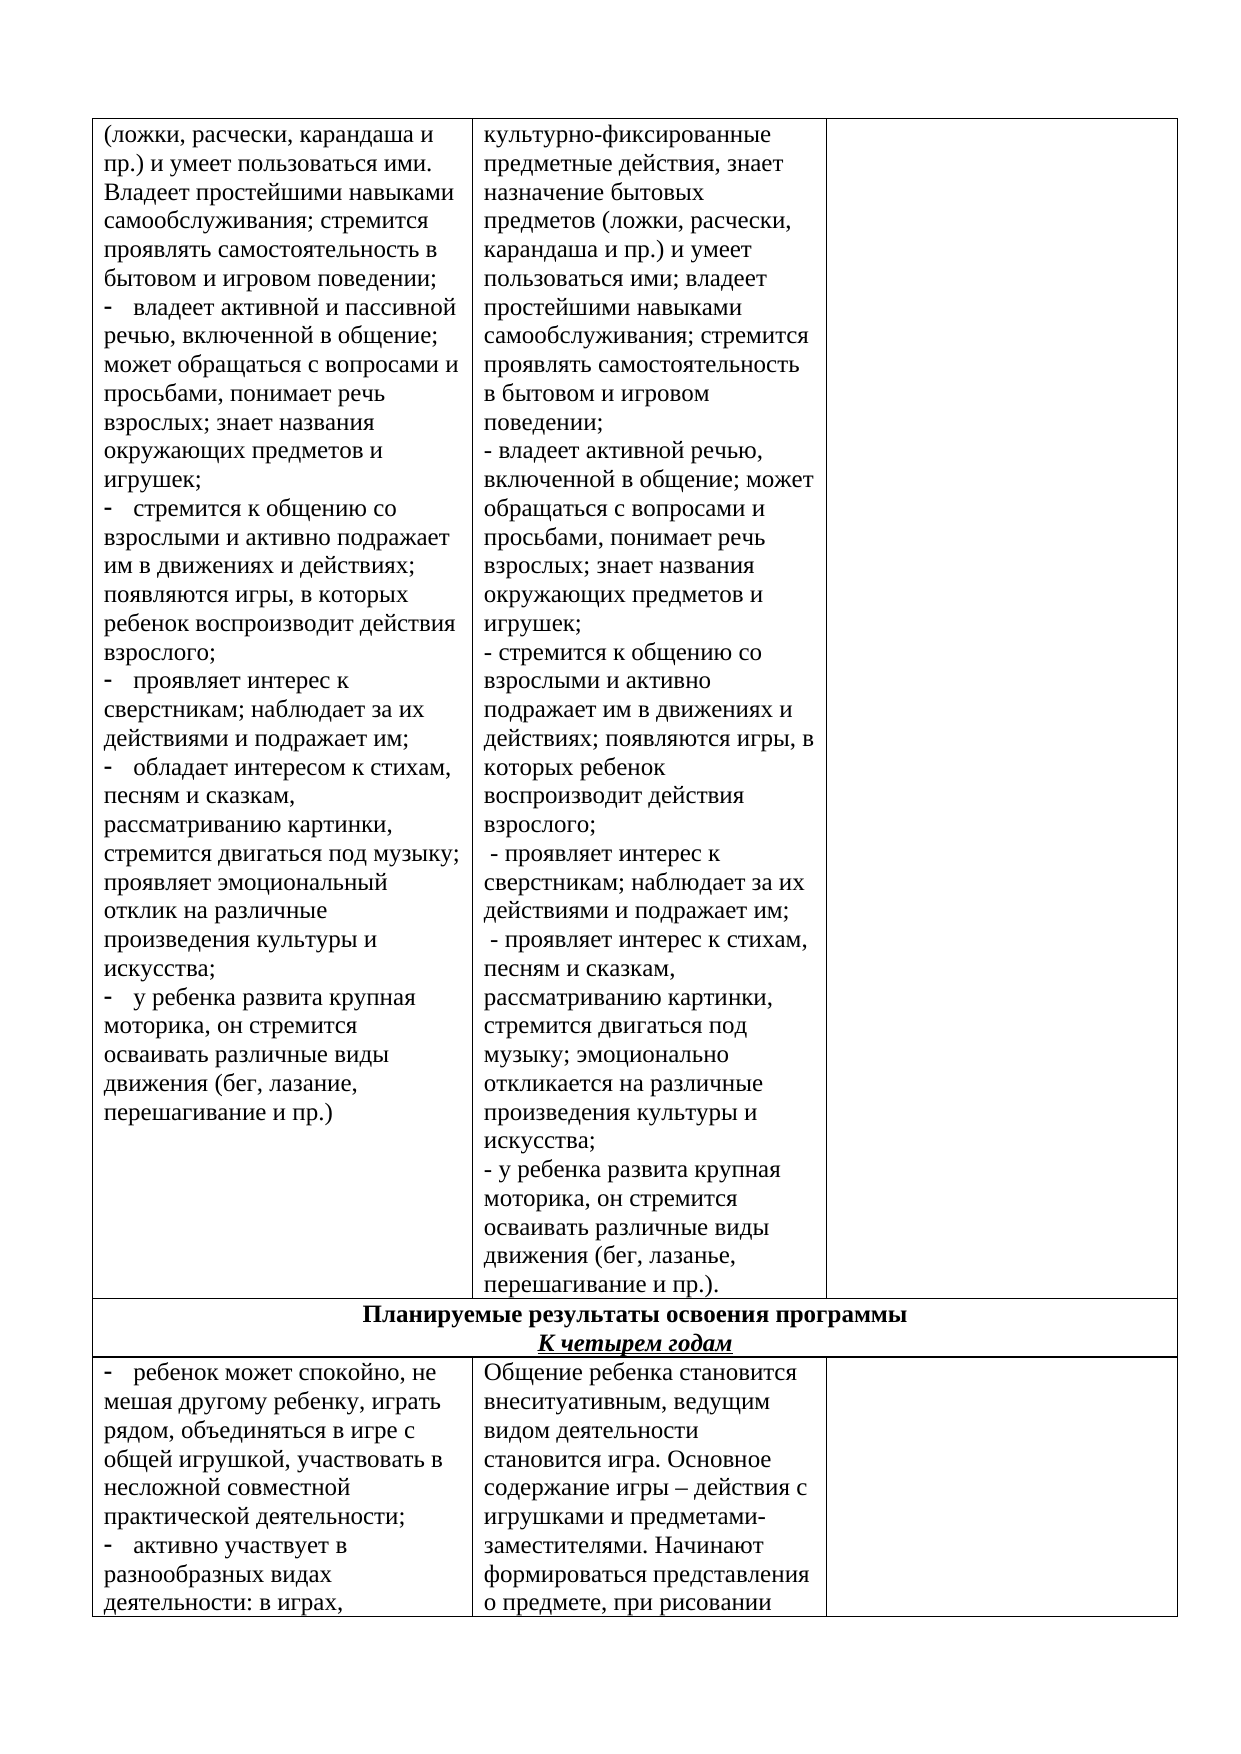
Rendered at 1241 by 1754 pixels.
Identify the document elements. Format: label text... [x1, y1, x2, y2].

table_cell [827, 1358, 1177, 1616]
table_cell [473, 1358, 826, 1616]
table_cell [93, 1358, 472, 1616]
table_cell Планируемые результаты освоения программы К четырем годам [93, 1299, 1177, 1356]
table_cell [93, 119, 472, 1298]
table_cell [827, 119, 1177, 1298]
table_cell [473, 119, 826, 1298]
